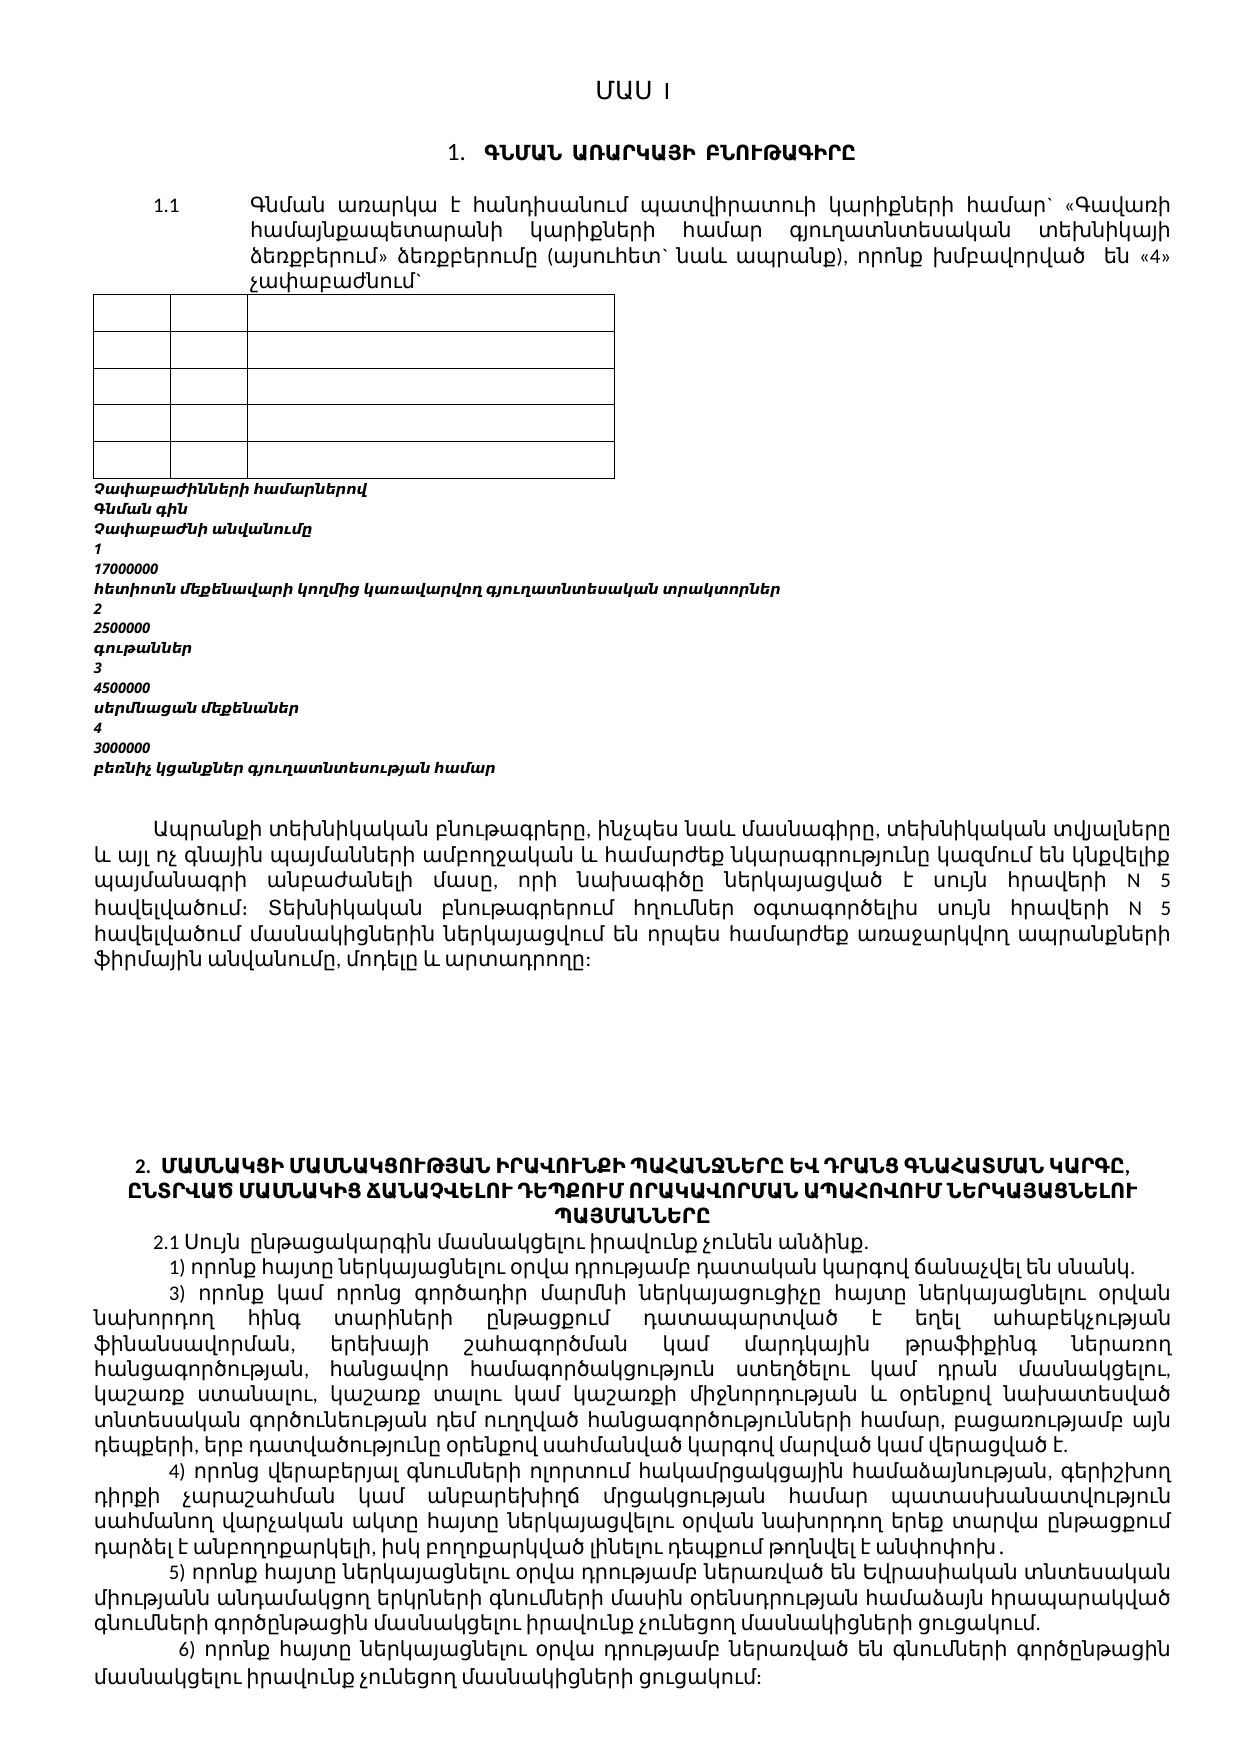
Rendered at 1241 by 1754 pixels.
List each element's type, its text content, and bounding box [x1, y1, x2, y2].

text Ապրանքի տեխնիկական բնութագրերը, ինչպես նաև մասնագիրը, տեխնիկական տվյալները և այլ ոչ գնային պայմանների ամբողջական և համարժեք նկարագրությունը կազմում են կնքվելիք պայմանագրի անբաժանելի մասը, որի նախագիծը ներկայացված է սույն հրավերի N 5 հավելվածում։ Տեխնիկական բնութագրերում հղումներ օգտագործելիս սույն հրավերի N 5 հավելվածում մասնակիցներին ներկայացվում են որպես համարժեք առաջարկվող ապրանքների ֆիրմային անվանումը, մոդելը և արտադրողը: [94, 816, 1171, 972]
text 1) որոնք հայտը ներկայացնելու օրվա դրությամբ դատական կարգով ճանաչվել են սնանկ. [94, 1254, 1171, 1280]
text 2.1 Սույն ընթացակարգին մասնակցելու իրավունք չունեն անձինք. [94, 1229, 1171, 1254]
list ԳՆՄԱՆ ԱՌԱՐԿԱՅԻ ԲՆՈՒԹԱԳԻՐԸ [131, 136, 1171, 167]
text 4) որոնց վերաբերյալ գնումների ոլորտում հակամրցակցային համաձայնության, գերիշխող դիրքի չարաշահման կամ անբարեխիղճ մրցակցության համար պատասխանատվություն սահմանող վարչական ակտը հայտը ներկայացվելու օրվան նախորդող երեք տարվա ընթացքում դարձել է անբողոքարկելի, իսկ բողոքարկված լինելու դեպքում թողնվել է անփոփոխ․ [94, 1458, 1171, 1559]
subtitle Գնման առարկա է հանդիսանում պատվիրատուի կարիքների համար` «Գավառի համայնքապետարանի կարիքների համար գյուղատնտեսական տեխնիկայի ձեռքբերում» ձեռքբերումը (այսուհետ` նաև ապրանք), որոնք խմբավորված են «4» չափաբաժնում` [153, 192, 1171, 294]
text ՄԱՍ I [94, 75, 1171, 106]
text 5) որոնք հայտը ներկայացնելու օրվա դրությամբ ներառված են Եվրասիական տնտեսական միությանն անդամակցող երկրների գնումների մասին օրենսդրության համաձայն հրապարակված գնումների գործընթացին մասնակցելու իրավունք չունեցող մասնակիցների ցուցակում. [94, 1559, 1171, 1636]
text 3) որոնք կամ որոնց գործադիր մարմնի ներկայացուցիչը հայտը ներկայացնելու օրվան նախորդող հինգ տարիների ընթացքում դատապարտված է եղել ահաբեկչության ֆինանսավորման, երեխայի շահագործման կամ մարդկային թրաֆիքինգ ներառող հանցագործության, հանցավոր համագործակցություն ստեղծելու կամ դրան մասնակցելու, կաշառք ստանալու, կաշառք տալու կամ կաշառքի միջնորդության և օրենքով նախատեսված տնտեսական գործունեության դեմ ուղղված հանցագործությունների համար, բացառությամբ այն դեպքերի, երբ դատվածությունը օրենքով սահմանված կարգով մարված կամ վերացված է. [94, 1280, 1171, 1458]
text 2. ՄԱՍՆԱԿՑԻ ՄԱՍՆԱԿՑՈՒԹՅԱՆ ԻՐԱՎՈՒՆՔԻ ՊԱՀԱՆՋՆԵՐԸ ԵՎ ԴՐԱՆՑ ԳՆԱՀԱՏՄԱՆ ԿԱՐԳԸ, ԸՆՏՐՎԱԾ ՄԱՍՆԱԿԻՑ ՃԱՆԱՉՎԵԼՈՒ ԴԵՊՔՈՒՄ ՈՐԱԿԱՎՈՐՄԱՆ ԱՊԱՀՈՎՈՒՄ ՆԵՐԿԱՅԱՑՆԵԼՈՒ ՊԱՅՄԱՆՆԵՐԸ [94, 1153, 1171, 1229]
text 6) որոնք հայտը ներկայացնելու օրվա դրությամբ ներառված են գնումների գործընթացին մասնակցելու իրավունք չունեցող մասնակիցների ցուցակում: [94, 1636, 1171, 1690]
